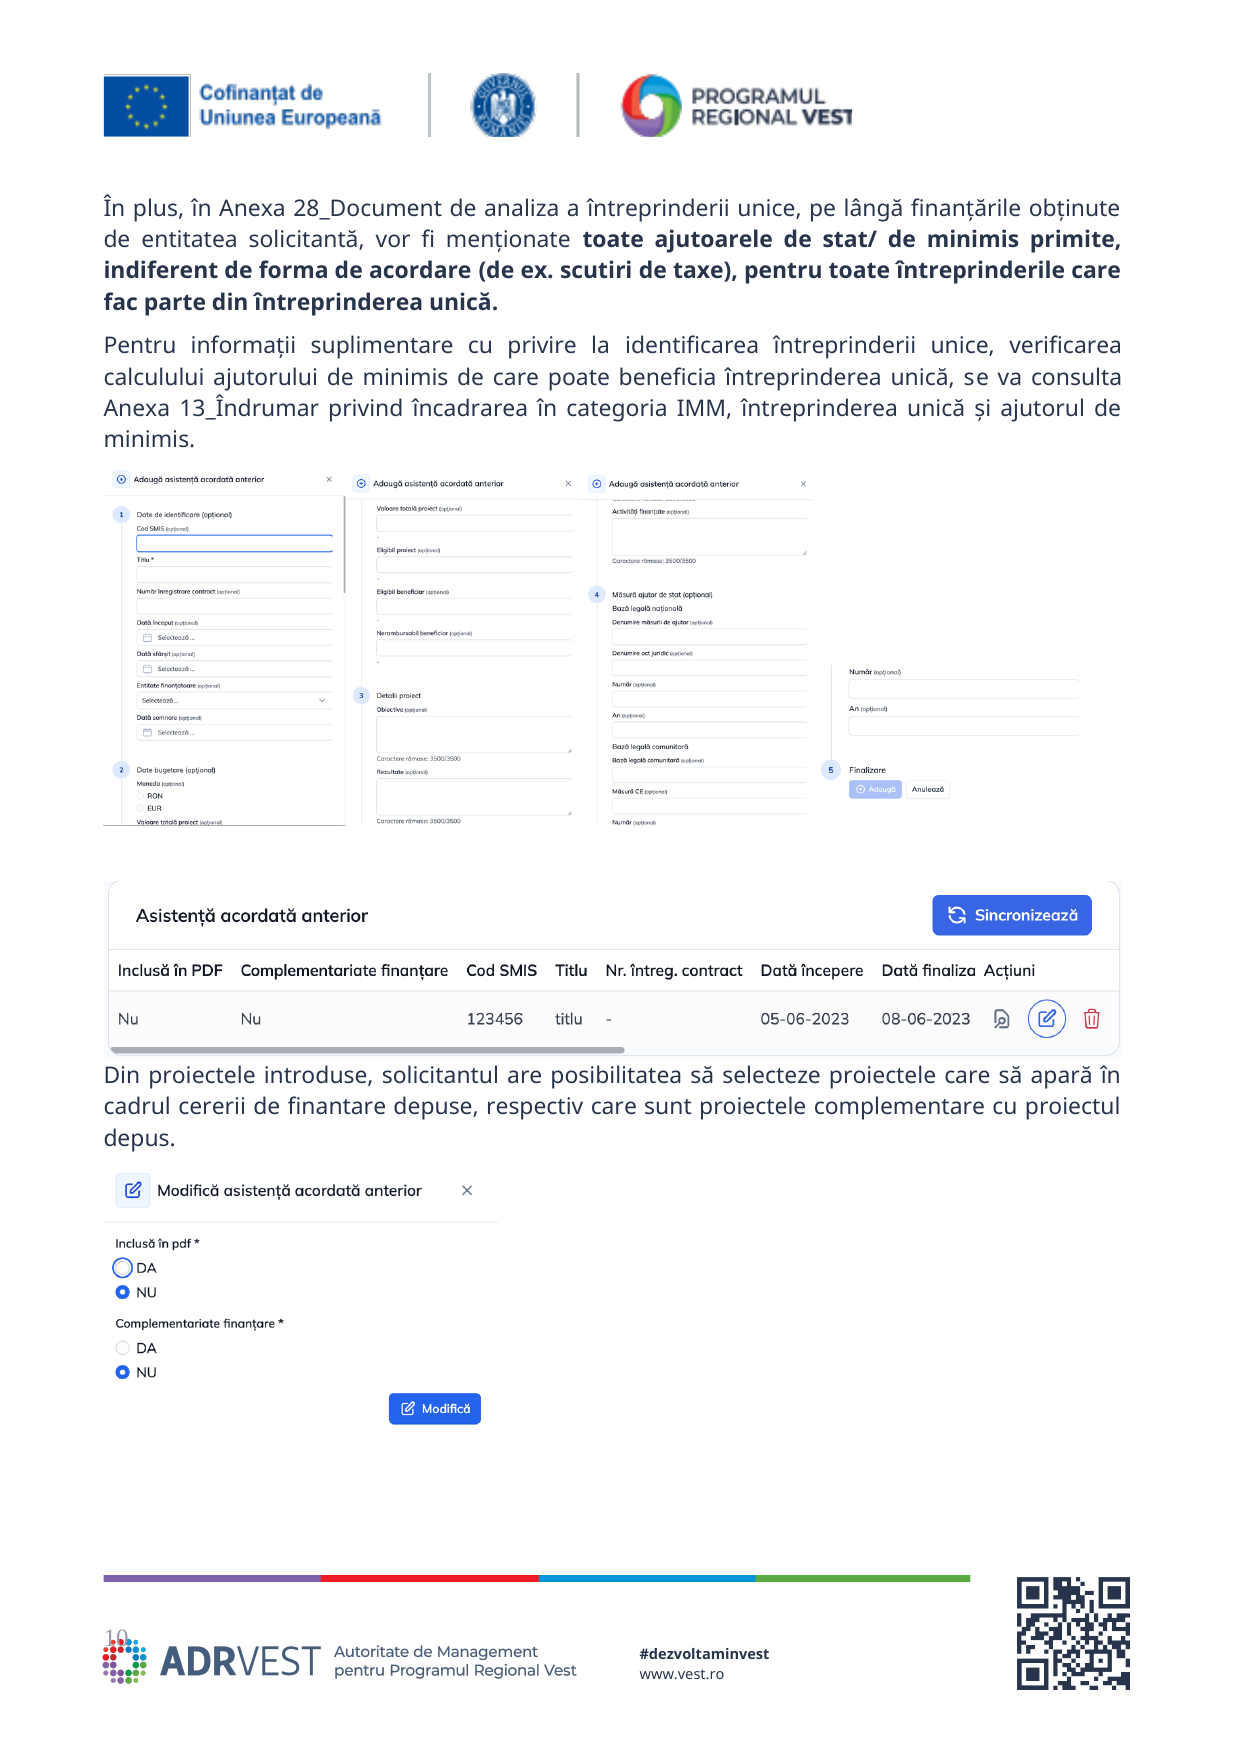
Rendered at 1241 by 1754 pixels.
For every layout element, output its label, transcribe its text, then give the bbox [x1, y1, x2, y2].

picture [103, 466, 1091, 826]
picture [103, 881, 1123, 1059]
text Din proiectele introduse, solicitantul are posibilitatea să selecteze proiectele care să apară în cadrul cererii de finantare depuse, respectiv care sunt proiectele complementare cu proiectul depus. [103, 1059, 1122, 1153]
picture [1008, 1568, 1139, 1699]
text Pentru informații suplimentare cu privire la identificarea întreprinderii unice, verificarea calculului ajutorului de minimis de care poate beneficia întreprinderea unică, se va consulta Anexa 13_Îndrumar privind încadrarea în categoria IMM, întreprinderea unică și ajutorul de minimis. [103, 329, 1122, 454]
picture [93, 1636, 582, 1687]
text În plus, în Anexa 28_Document de analiza a întreprinderii unice, pe lângă finanțările obținute de entitatea solicitantă, vor fi menționate toate ajutoarele de stat/ de minimis primite, indiferent de forma de acordare (de ex. scutiri de taxe), pentru toate întreprinderile care fac parte din întreprinderea unică. [103, 192, 1122, 317]
picture [103, 1165, 499, 1442]
